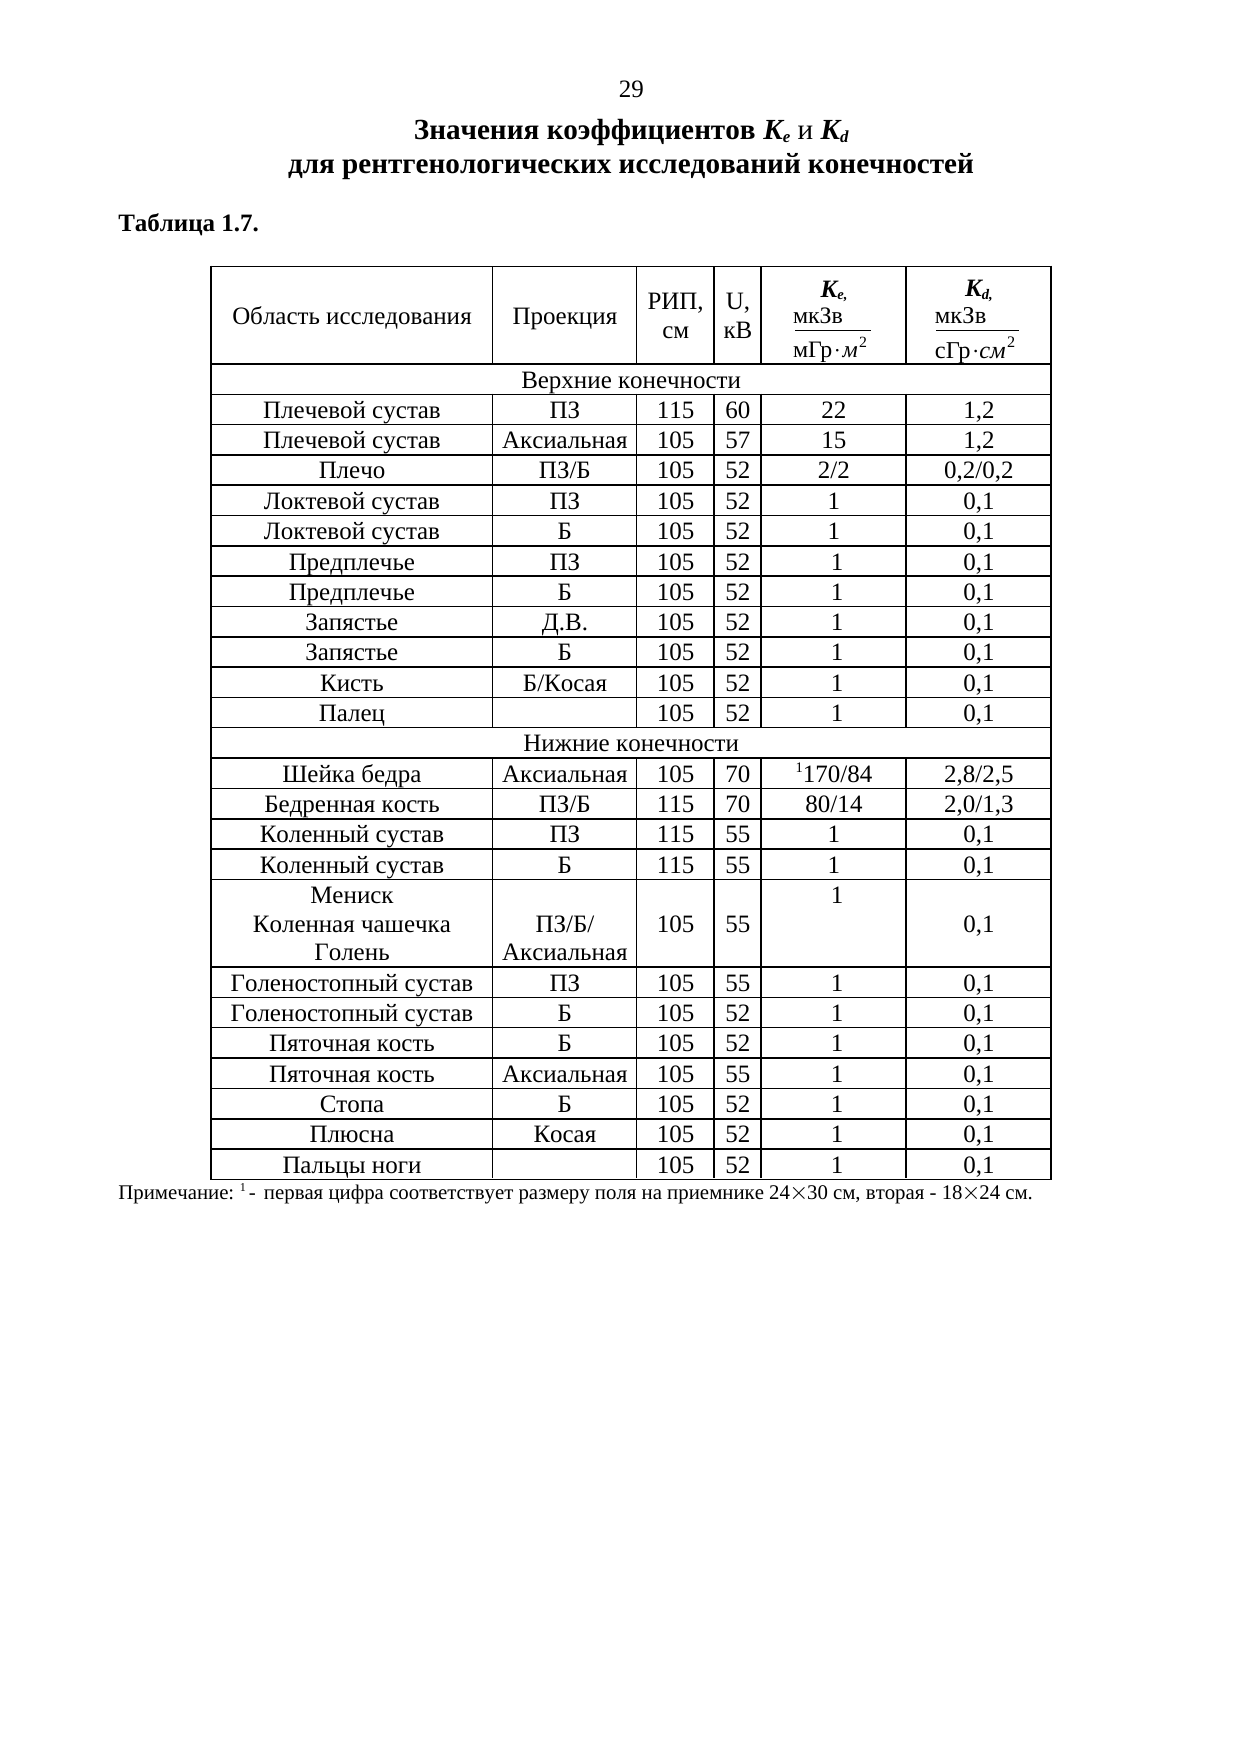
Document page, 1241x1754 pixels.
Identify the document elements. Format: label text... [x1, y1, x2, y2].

table_cell 105 [637, 577, 713, 606]
table_cell 1 [762, 1089, 905, 1118]
table_cell 105 [637, 968, 713, 997]
table_cell 105 [637, 607, 713, 636]
table_cell 1170/84 [762, 759, 905, 787]
table_cell 52 [715, 1089, 760, 1118]
table_cell [493, 698, 636, 727]
table_cell 0,1 [907, 607, 1050, 636]
text для рентгенологических исследований конечностей [118, 146, 1144, 179]
table_cell Плечевой сустав [212, 425, 492, 454]
table_cell 57 [715, 425, 760, 454]
table_cell Пальцы ноги [212, 1150, 492, 1178]
table_cell Б [493, 638, 636, 666]
table_cell 52 [715, 456, 760, 484]
table_cell 70 [715, 789, 760, 818]
table_cell 52 [715, 486, 760, 515]
table_cell 0,1 [907, 668, 1050, 697]
table_cell Д.В. [493, 607, 636, 636]
table_cell 52 [715, 698, 760, 727]
table_cell 0,1 [907, 998, 1050, 1027]
table_cell 0,2/0,2 [907, 456, 1050, 484]
table_cell Аксиальная [493, 759, 636, 787]
table_cell Б [493, 1089, 636, 1118]
table_cell 1 [762, 516, 905, 545]
table_cell 1 [762, 998, 905, 1027]
table_cell 105 [637, 638, 713, 666]
table_cell 1 [762, 880, 905, 966]
table_cell 0,1 [907, 1059, 1050, 1087]
table_cell 1 [762, 577, 905, 606]
table_cell 105 [637, 547, 713, 575]
table_cell 105 [637, 456, 713, 484]
table_cell 0,1 [907, 547, 1050, 575]
table_cell Коленный сустав [212, 820, 492, 848]
table_cell Локтевой сустав [212, 516, 492, 545]
table_cell Б [493, 1028, 636, 1057]
table_cell Б [493, 998, 636, 1027]
table_cell Верхние конечности [212, 365, 1050, 393]
table_cell Палец [212, 698, 492, 727]
table_cell Запястье [212, 607, 492, 636]
table_cell Плюсна [212, 1120, 492, 1148]
table_cell 105 [637, 1059, 713, 1087]
table_cell 55 [715, 968, 760, 997]
table_cell Косая [493, 1120, 636, 1148]
table_cell 1 [762, 486, 905, 515]
table_cell 0,1 [907, 698, 1050, 727]
table_cell Б [493, 577, 636, 606]
table_cell 0,1 [907, 486, 1050, 515]
table_cell 55 [715, 1059, 760, 1087]
table_cell 0,1 [907, 516, 1050, 545]
text Значения коэффициентов Ke и Kd [118, 112, 1144, 146]
table_header U, кВ [715, 267, 760, 363]
table_cell 1 [762, 638, 905, 666]
table_cell 52 [715, 547, 760, 575]
table_cell [493, 1150, 636, 1178]
table_cell 60 [715, 395, 760, 424]
table_cell ПЗ [493, 968, 636, 997]
table_cell Шейка бедра [212, 759, 492, 787]
table_cell Б/Косая [493, 668, 636, 697]
table_cell Б [493, 850, 636, 878]
table_header РИП, см [637, 267, 713, 363]
table_cell Б [493, 516, 636, 545]
table_cell 52 [715, 1120, 760, 1148]
table_header Kd, [907, 267, 1050, 363]
table_cell 52 [715, 668, 760, 697]
table_cell ПЗ [493, 395, 636, 424]
table_cell Бедренная кость [212, 789, 492, 818]
table_cell 52 [715, 607, 760, 636]
table_cell 1 [762, 668, 905, 697]
table_cell 1 [762, 1120, 905, 1148]
table_cell 0,1 [907, 1150, 1050, 1178]
table_cell 105 [637, 759, 713, 787]
table_cell 105 [637, 668, 713, 697]
table_cell 1 [762, 1059, 905, 1087]
table_cell 52 [715, 577, 760, 606]
table_cell 52 [715, 638, 760, 666]
table_cell 105 [637, 486, 713, 515]
table_cell 52 [715, 998, 760, 1027]
table_cell 2,0/1,3 [907, 789, 1050, 818]
table_header Проекция [493, 267, 636, 363]
table_cell 105 [637, 516, 713, 545]
table_cell Мениск Коленная чашечка Голень [212, 880, 492, 966]
table_cell 1 [762, 698, 905, 727]
table_cell Предплечье [212, 577, 492, 606]
table_cell 0,1 [907, 1028, 1050, 1057]
table_cell 55 [715, 820, 760, 848]
table_cell Аксиальная [493, 1059, 636, 1087]
table_cell 1 [762, 1150, 905, 1178]
table_cell 15 [762, 425, 905, 454]
table_cell Голеностопный сустав [212, 998, 492, 1027]
table_cell 115 [637, 820, 713, 848]
table_header Ke, [762, 267, 905, 363]
table_cell Плечевой сустав [212, 395, 492, 424]
table_cell 1 [762, 820, 905, 848]
table_header Область исследования [212, 267, 492, 363]
table_cell 105 [637, 1120, 713, 1148]
table_cell 2,8/2,5 [907, 759, 1050, 787]
table_cell Предплечье [212, 547, 492, 575]
table_cell Аксиальная [493, 425, 636, 454]
table_cell 115 [637, 395, 713, 424]
table_cell 1 [762, 607, 905, 636]
table_cell Локтевой сустав [212, 486, 492, 515]
table_cell 1 [762, 1028, 905, 1057]
table_cell 105 [637, 1028, 713, 1057]
table_cell 0,1 [907, 1089, 1050, 1118]
table_cell 1 [762, 850, 905, 878]
table_cell Плечо [212, 456, 492, 484]
table_cell 52 [715, 516, 760, 545]
table_cell ПЗ/Б [493, 789, 636, 818]
text Примечание: 1 - первая цифра соответствует размеру поля на приемнике 2430 см, вторая - 1824 см. [118, 1180, 1144, 1204]
table_cell ПЗ/Б/ Аксиальная [493, 880, 636, 966]
table_cell 105 [637, 1150, 713, 1178]
text Таблица 1.7. [118, 208, 1144, 237]
table_cell 105 [637, 698, 713, 727]
table_cell Пяточная кость [212, 1028, 492, 1057]
table_cell 0,1 [907, 577, 1050, 606]
table_cell 52 [715, 1150, 760, 1178]
table_cell Коленный сустав [212, 850, 492, 878]
table_cell 0,1 [907, 638, 1050, 666]
table_cell 55 [715, 850, 760, 878]
table_cell 2/2 [762, 456, 905, 484]
table_cell Пяточная кость [212, 1059, 492, 1087]
table_cell 105 [637, 880, 713, 966]
table_cell 0,1 [907, 1120, 1050, 1148]
table_cell 1 [762, 547, 905, 575]
table_cell ПЗ [493, 820, 636, 848]
table_cell 1,2 [907, 395, 1050, 424]
table_cell 105 [637, 425, 713, 454]
table_cell Запястье [212, 638, 492, 666]
table_cell ПЗ [493, 547, 636, 575]
table_cell 0,1 [907, 850, 1050, 878]
table_cell Стопа [212, 1089, 492, 1118]
table_cell 115 [637, 789, 713, 818]
table_cell Голеностопный сустав [212, 968, 492, 997]
table_cell 105 [637, 998, 713, 1027]
table_cell ПЗ/Б [493, 456, 636, 484]
table_cell 52 [715, 1028, 760, 1057]
table_cell Кисть [212, 668, 492, 697]
table_cell 1,2 [907, 425, 1050, 454]
table_cell 1 [762, 968, 905, 997]
table_cell 0,1 [907, 880, 1050, 966]
table_cell 0,1 [907, 968, 1050, 997]
table_cell 80/14 [762, 789, 905, 818]
table_cell 0,1 [907, 820, 1050, 848]
table_cell 115 [637, 850, 713, 878]
table_cell Нижние конечности [212, 728, 1050, 757]
table_cell 55 [715, 880, 760, 966]
table_cell ПЗ [493, 486, 636, 515]
table_cell 70 [715, 759, 760, 787]
table_cell 105 [637, 1089, 713, 1118]
table_cell 22 [762, 395, 905, 424]
